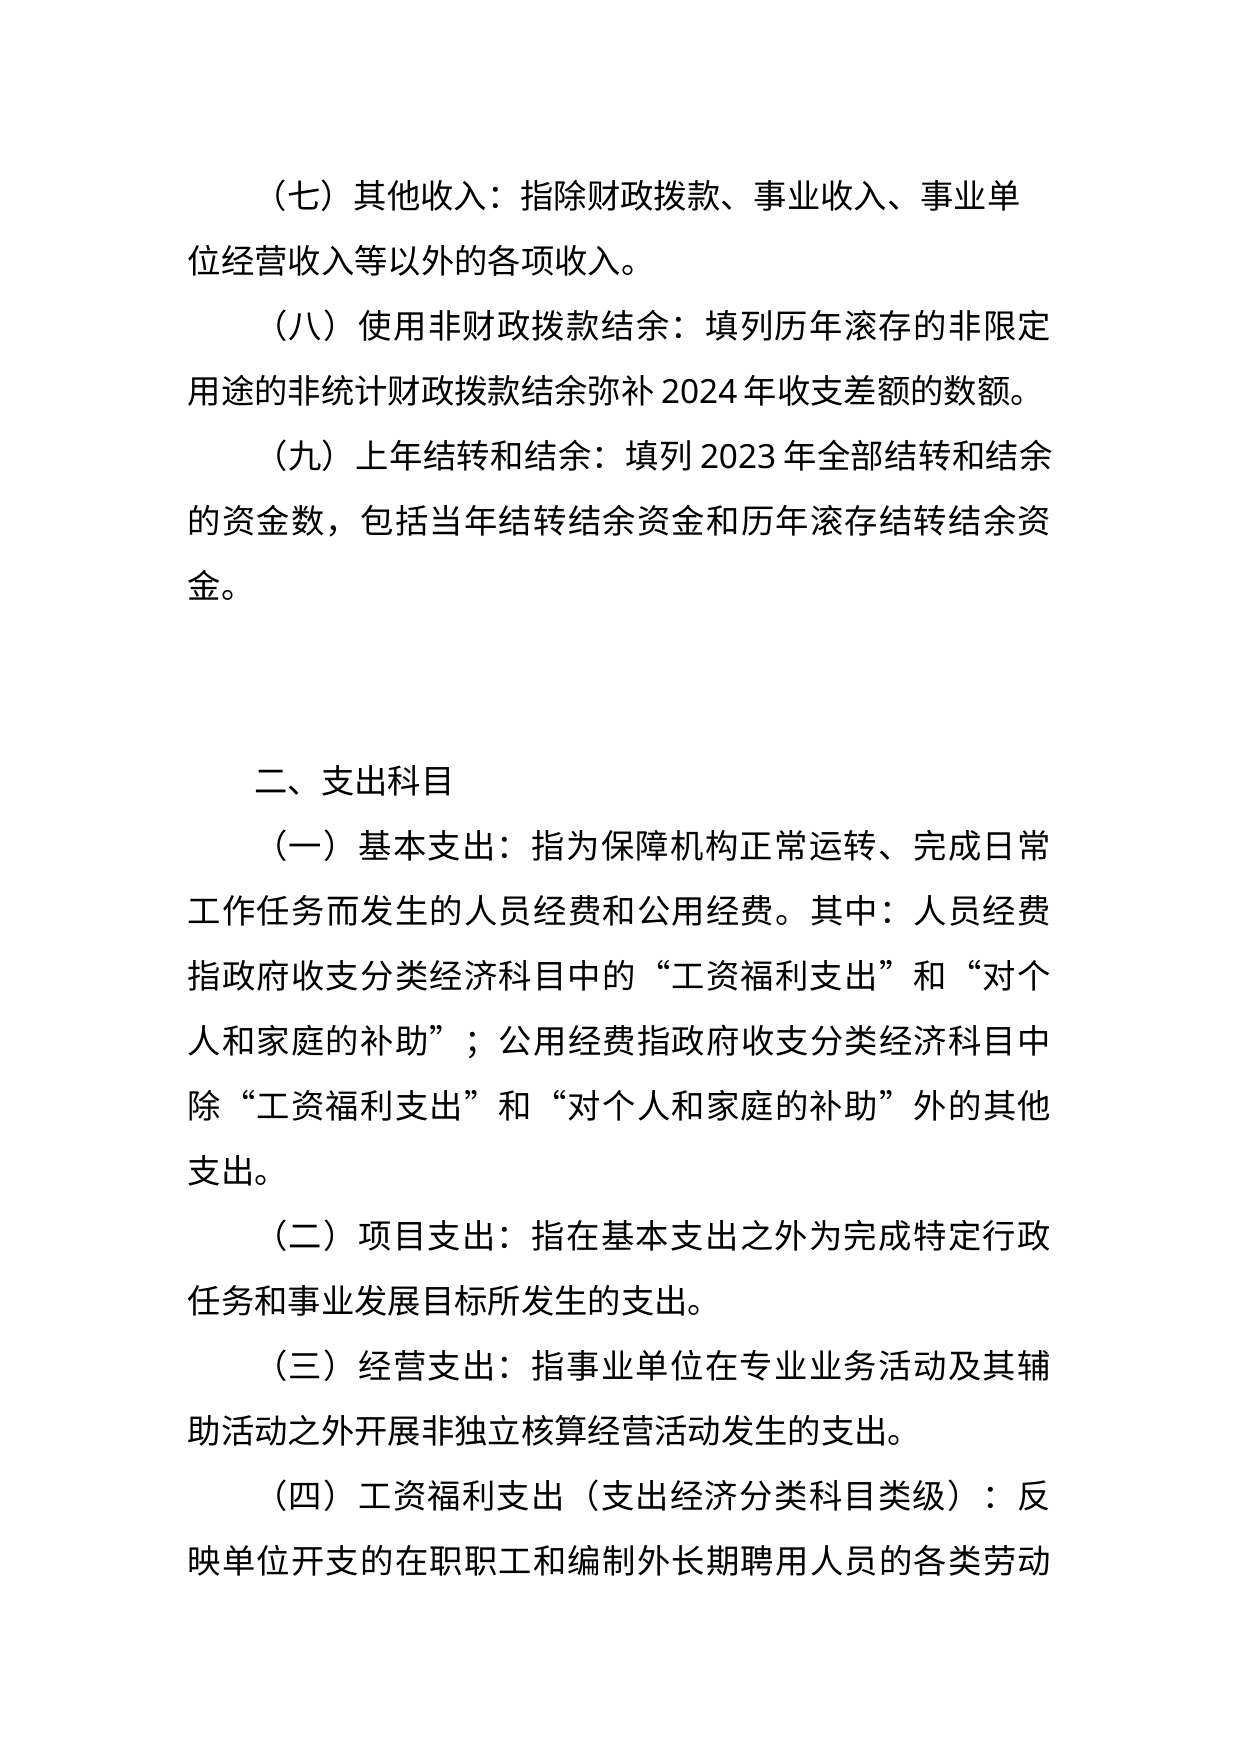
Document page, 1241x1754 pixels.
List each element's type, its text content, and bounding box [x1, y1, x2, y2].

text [187, 1462, 1053, 1592]
text 二、支出科目 [187, 747, 1053, 812]
text （一）基本支出：指为保障机构正常运转、完成日常工作任务而发生的人员经费和公用经费。其中：人员经费指政府收支分类经济科目中的“工资福利支出”和“对个人和家庭的补助”；公用经费指政府收支分类经济科目中除“工资福利支出”和“对个人和家庭的补助”外的其他支出。 [187, 812, 1053, 1202]
text （二）项目支出：指在基本支出之外为完成特定行政任务和事业发展目标所发生的支出。 [187, 1202, 1053, 1332]
text （八）使用非财政拨款结余：填列历年滚存的非限定用途的非统计财政拨款结余弥补2024年收支差额的数额。 [187, 292, 1053, 422]
text （七）其他收入：指除财政拨款、事业收入、事业单位经营收入等以外的各项收入。 [187, 162, 1053, 292]
text （三）经营支出：指事业单位在专业业务活动及其辅助活动之外开展非独立核算经营活动发生的支出。 [187, 1332, 1053, 1462]
text （九）上年结转和结余：填列2023年全部结转和结余的资金数，包括当年结转结余资金和历年滚存结转结余资金。 [187, 422, 1053, 617]
